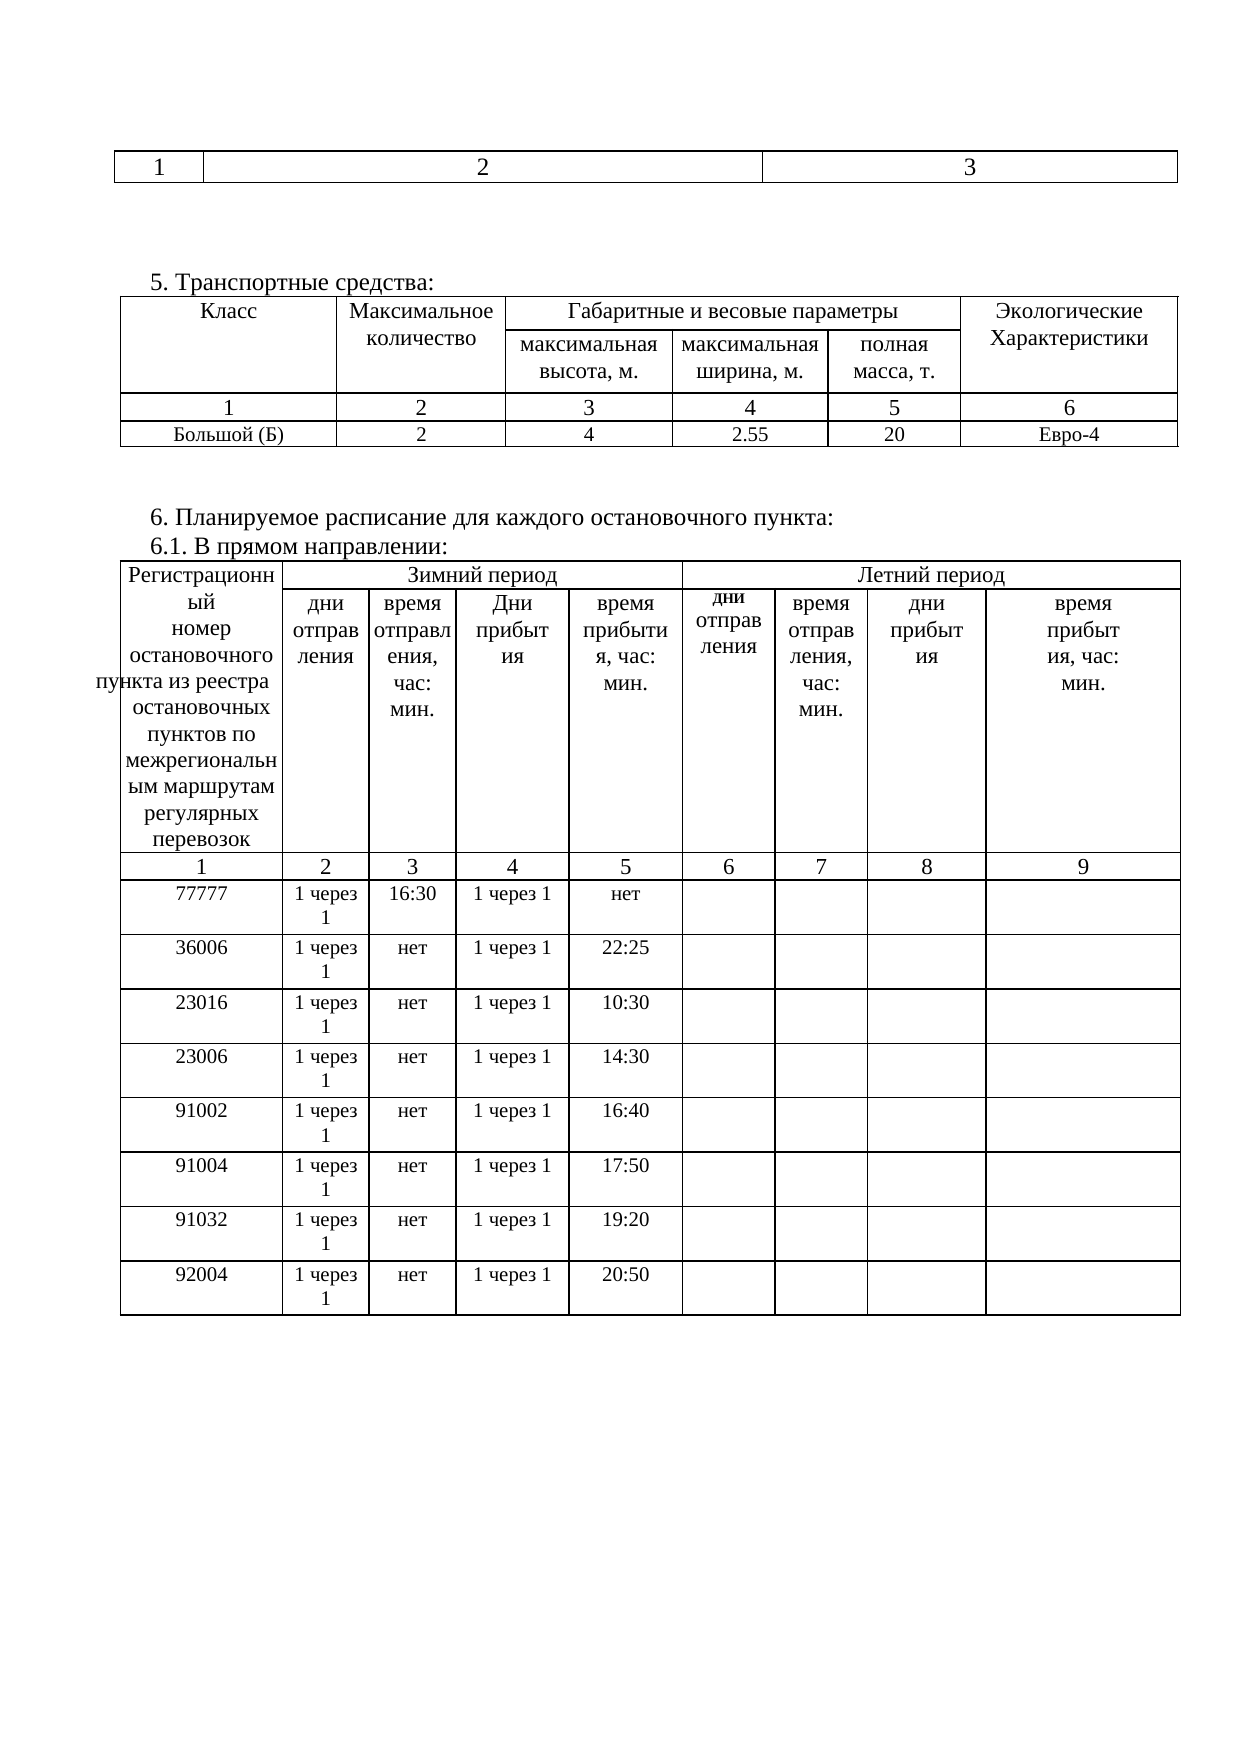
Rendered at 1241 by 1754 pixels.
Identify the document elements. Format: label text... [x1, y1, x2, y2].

table_header Зимний период [283, 562, 682, 588]
table_cell [776, 1098, 867, 1151]
table_cell нет [370, 1098, 455, 1151]
table_cell 10:30 [570, 990, 682, 1042]
table_cell 19:20 [570, 1207, 682, 1260]
table_cell 91002 [121, 1098, 282, 1151]
table_header Регистрационный номер остановочного пункта из реестра остановочных пунктов по межрегиональным маршрутам регулярных перевозок [121, 562, 282, 851]
table_cell Евро-4 [961, 422, 1177, 446]
table_cell 7 [776, 853, 867, 879]
table_cell [987, 1262, 1180, 1314]
table_cell 1 через 1 [283, 1153, 368, 1206]
table_cell [987, 881, 1180, 934]
table_cell время прибыти я, час: мин. [570, 590, 682, 851]
table_cell 1 через 1 [283, 1207, 368, 1260]
table_header Класс [121, 297, 336, 392]
table_cell 1 через 1 [457, 1098, 568, 1151]
table_cell 23016 [121, 990, 282, 1042]
table_cell 20 [829, 422, 960, 446]
table_cell [868, 1207, 985, 1260]
table_cell время отправл ения, час: мин. [370, 590, 455, 851]
table_cell 77777 [121, 881, 282, 934]
table_cell 1 через 1 [457, 1153, 568, 1206]
table_header Экологические Характеристики [961, 297, 1177, 392]
table_cell 2 [337, 394, 505, 420]
table_cell [987, 1207, 1180, 1260]
table_cell нет [370, 1044, 455, 1097]
table_cell нет [370, 1153, 455, 1206]
table_cell [987, 1044, 1180, 1097]
table_cell 6 [683, 853, 774, 879]
table_cell 4 [506, 422, 672, 446]
table_cell [868, 990, 985, 1042]
table_cell 1 через 1 [457, 1262, 568, 1314]
table_cell нет [370, 990, 455, 1042]
table_header Габаритные и весовые параметры [506, 297, 960, 329]
table_cell максимальная ширина, м. [673, 331, 827, 392]
table_cell [683, 881, 774, 934]
table_cell 1 через 1 [457, 1044, 568, 1097]
table_cell 1 через 1 [457, 990, 568, 1042]
table_cell [987, 1153, 1180, 1206]
table_cell [868, 1044, 985, 1097]
table_cell 1 через 1 [457, 935, 568, 988]
table_cell 1 через 1 [283, 881, 368, 934]
table_cell нет [370, 1262, 455, 1314]
table_cell 91032 [121, 1207, 282, 1260]
table_cell 22:25 [570, 935, 682, 988]
table_cell [868, 1098, 985, 1151]
table_cell [776, 990, 867, 1042]
table_cell [987, 1098, 1180, 1151]
table_cell 9 [987, 853, 1180, 879]
table_cell нет [370, 935, 455, 988]
table_cell 2 [283, 853, 368, 879]
table_cell [776, 935, 867, 988]
table_cell 16:40 [570, 1098, 682, 1151]
table_cell [868, 1153, 985, 1206]
table_cell [776, 1153, 867, 1206]
table_cell 1 через 1 [457, 881, 568, 934]
table_cell 20:50 [570, 1262, 682, 1314]
table_cell 5 [570, 853, 682, 879]
table_cell дни прибыт ия [868, 590, 985, 851]
text 6.1. В прямом направлении: [150, 531, 1090, 560]
table_cell [987, 990, 1180, 1042]
table_cell [776, 1207, 867, 1260]
table_cell время отправ ления, час: мин. [776, 590, 867, 851]
table_cell 1 через 1 [283, 935, 368, 988]
table_cell дни отправ ления [283, 590, 368, 851]
table_cell 1 через 1 [457, 1207, 568, 1260]
table_cell 8 [868, 853, 985, 879]
table_cell [683, 1153, 774, 1206]
table_cell нет [370, 1207, 455, 1260]
text 6. Планируемое расписание для каждого остановочного пункта: [150, 502, 1090, 531]
table_cell 2.55 [673, 422, 827, 446]
table_cell 4 [673, 394, 827, 420]
table_cell 1 через 1 [283, 990, 368, 1042]
table_cell полная масса, т. [829, 331, 960, 392]
table_cell 1 [121, 853, 282, 879]
table_cell 4 [457, 853, 568, 879]
table_cell 1 через 1 [283, 1044, 368, 1097]
table_cell 1 [121, 394, 336, 420]
table_cell 36006 [121, 935, 282, 988]
table_cell 5 [829, 394, 960, 420]
table_cell нет [570, 881, 682, 934]
table_cell [683, 1098, 774, 1151]
table_cell 91004 [121, 1153, 282, 1206]
table_cell 3 [506, 394, 672, 420]
table_cell [776, 881, 867, 934]
table_cell Дни прибыт ия [457, 590, 568, 851]
table_header Летний период [683, 562, 1180, 588]
table_cell время прибыт ия, час: мин. [987, 590, 1180, 851]
table_cell 14:30 [570, 1044, 682, 1097]
table_cell 3 [763, 152, 1177, 181]
table_cell [683, 990, 774, 1042]
table_cell [683, 935, 774, 988]
table_cell [987, 935, 1180, 988]
table_cell 17:50 [570, 1153, 682, 1206]
table_cell 1 через 1 [283, 1262, 368, 1314]
table_cell [868, 881, 985, 934]
table_cell 1 через 1 [283, 1098, 368, 1151]
table_cell 23006 [121, 1044, 282, 1097]
table_cell Большой (Б) [121, 422, 336, 446]
table_cell [868, 935, 985, 988]
table_cell 2 [204, 152, 762, 181]
table_header Максимальное количество [337, 297, 505, 392]
table_cell [683, 1044, 774, 1097]
table_cell максимальная высота, м. [506, 331, 672, 392]
text 5. Транспортные средства: [150, 267, 1090, 296]
table_cell 1 [115, 152, 203, 181]
table_cell ДНИ отправ ления [683, 590, 774, 851]
table_cell 2 [337, 422, 505, 446]
table_cell [776, 1262, 867, 1314]
table_cell [683, 1262, 774, 1314]
table_cell 3 [370, 853, 455, 879]
table_cell [776, 1044, 867, 1097]
table_cell 6 [961, 394, 1177, 420]
table_cell 16:30 [370, 881, 455, 934]
table_cell 92004 [121, 1262, 282, 1314]
table_cell [868, 1262, 985, 1314]
table_cell [683, 1207, 774, 1260]
